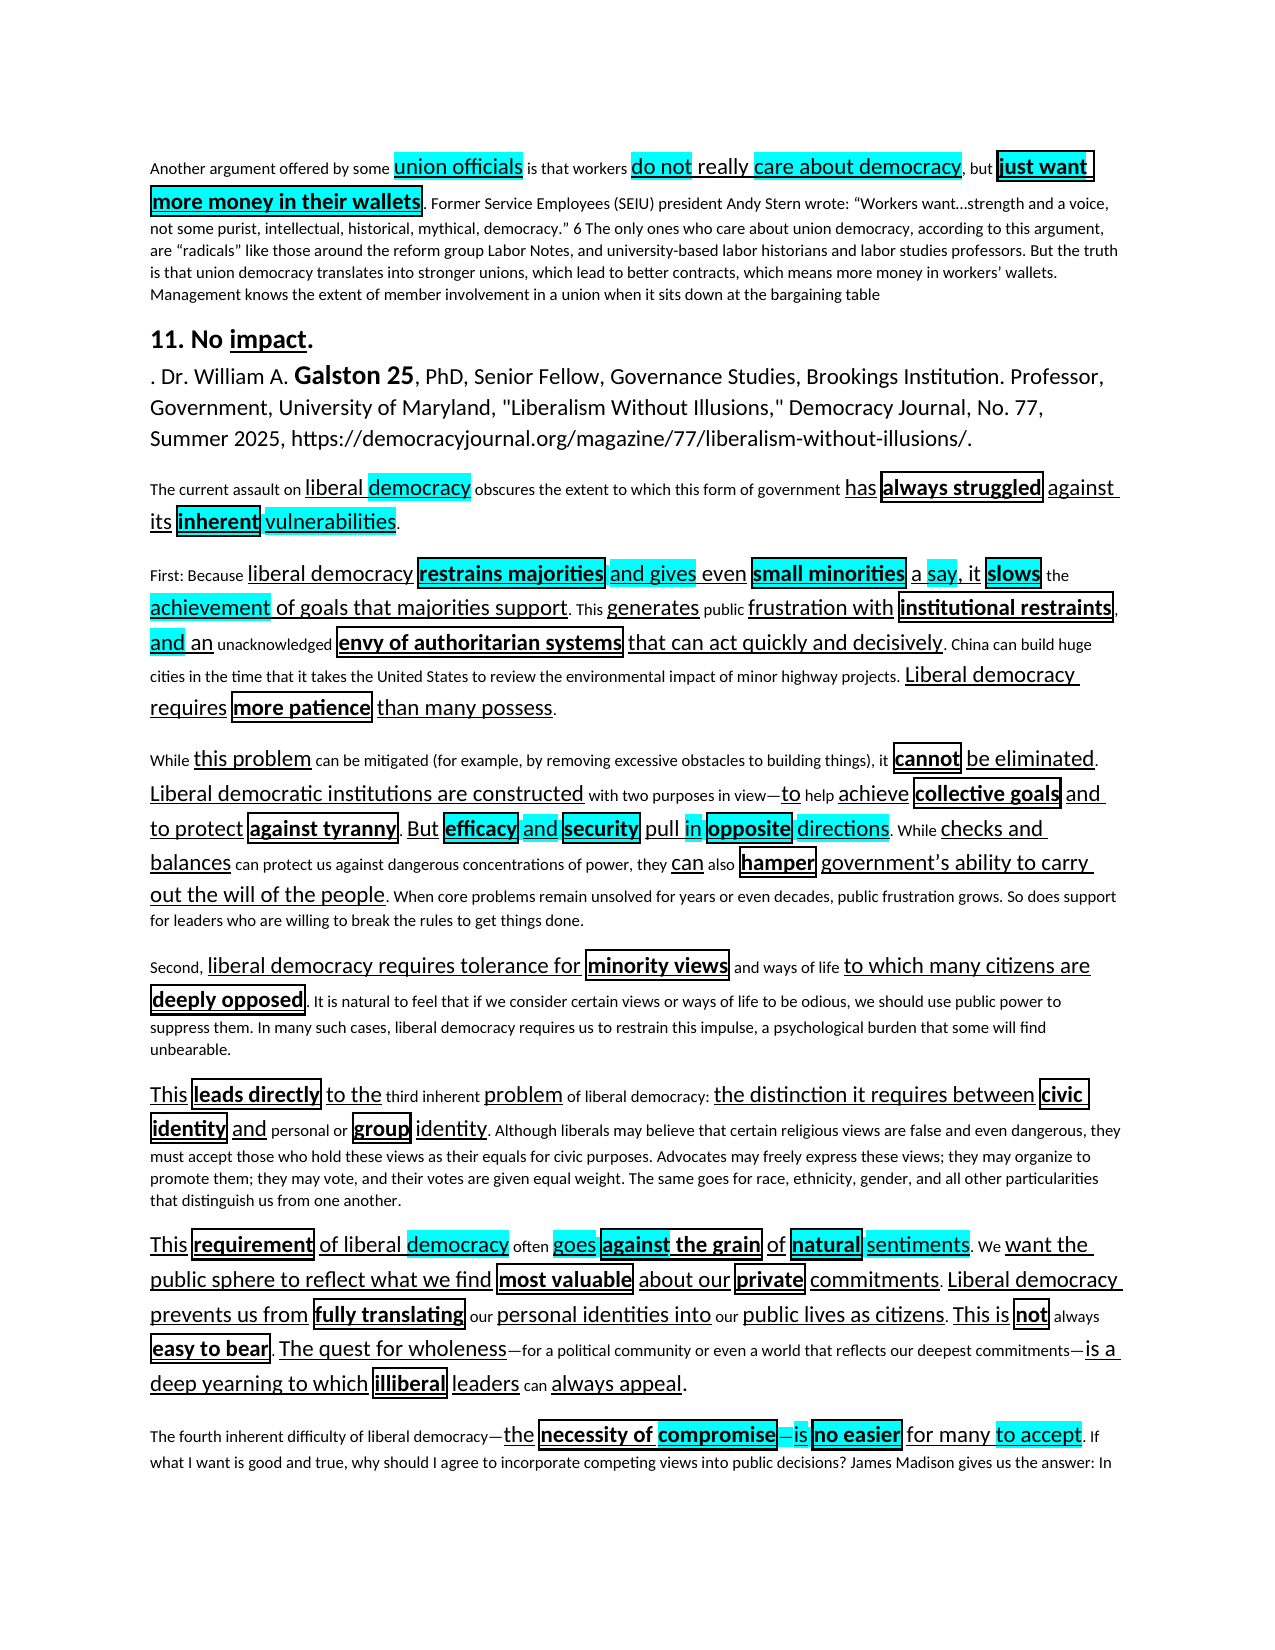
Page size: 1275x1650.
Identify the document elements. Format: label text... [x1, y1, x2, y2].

text . Dr. William A. Galston 25, PhD, Senior Fellow, Governance Studies, Brookings Institution. Professor, Government, University of Maryland, "Liberalism Without Illusions," Democracy Journal, No. 77, Summer 2025, https://democracyjournal.org/magazine/77/liberalism-without-illusions/. [150, 358, 1125, 452]
text This leads directly to the third inherent problem of liberal democracy: the distinction it requires between civic identity and personal or group identity. Although liberals may believe that certain religious views are false and even dangerous, they must accept those who hold these views as their equals for civic purposes. Advocates may freely express these views; they may organize to promote them; they may vote, and their votes are given equal weight. The same goes for race, ethnicity, gender, and all other particularities that distinguish us from one another. [150, 1078, 1125, 1210]
text This requirement of liberal democracy often goes against the grain of natural sentiments. We want the public sphere to reflect what we find most valuable about our private commitments. Liberal democracy prevents us from fully translating our personal identities into our public lives as citizens. This is not always easy to bear. The quest for wholeness—for a political community or even a world that reflects our deepest commitments—is a deep yearning to which illiberal leaders can always appeal. [150, 1228, 1125, 1399]
text While this problem can be mitigated (for example, by removing excessive obstacles to building things), it cannot be eliminated. Liberal democratic institutions are constructed with two purposes in view—to help achieve collective goals and to protect against tyranny. But efficacy and security pull in opposite directions. While checks and balances can protect us against dangerous concentrations of power, they can also hamper government’s ability to carry out the will of the people. When core problems remain unsolved for years or even decades, public frustration grows. So does support for leaders who are willing to break the rules to get things done. [150, 742, 1125, 931]
text Second, liberal democracy requires tolerance for minority views and ways of life to which many citizens are deeply opposed. It is natural to feel that if we consider certain views or ways of life to be odious, we should use public power to suppress them. In many such cases, liberal democracy requires us to restrain this impulse, a psychological burden that some will find unbearable. [150, 949, 1125, 1059]
text The current assault on liberal democracy obscures the extent to which this form of government has always struggled against its inherent vulnerabilities. [150, 471, 1125, 537]
text First: Because liberal democracy restrains majorities and gives even small minorities a say, it slows the achievement of goals that majorities support. This generates public frustration with institutional restraints, and an unacknowledged envy of authoritarian systems that can act quickly and decisively. China can build huge cities in the time that it takes the United States to review the environmental impact of minor highway projects. Liberal democracy requires more patience than many possess. [150, 557, 1125, 723]
subtitle 11. No impact. [150, 323, 1125, 356]
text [150, 1418, 1125, 1472]
text Another argument offered by some union officials is that workers do not really care about democracy, but just want more money in their wallets. Former Service Employees (SEIU) president Andy Stern wrote: “Workers want…strength and a voice, not some purist, intellectual, historical, mythical, democracy.” 6 The only ones who care about union democracy, according to this argument, are “radicals” like those around the reform group Labor Notes, and university-based labor historians and labor studies professors. But the truth is that union democracy translates into stronger unions, which lead to better contracts, which means more money in workers’ wallets. Management knows the extent of member involvement in a union when it sits down at the bargaining table [150, 150, 1125, 304]
